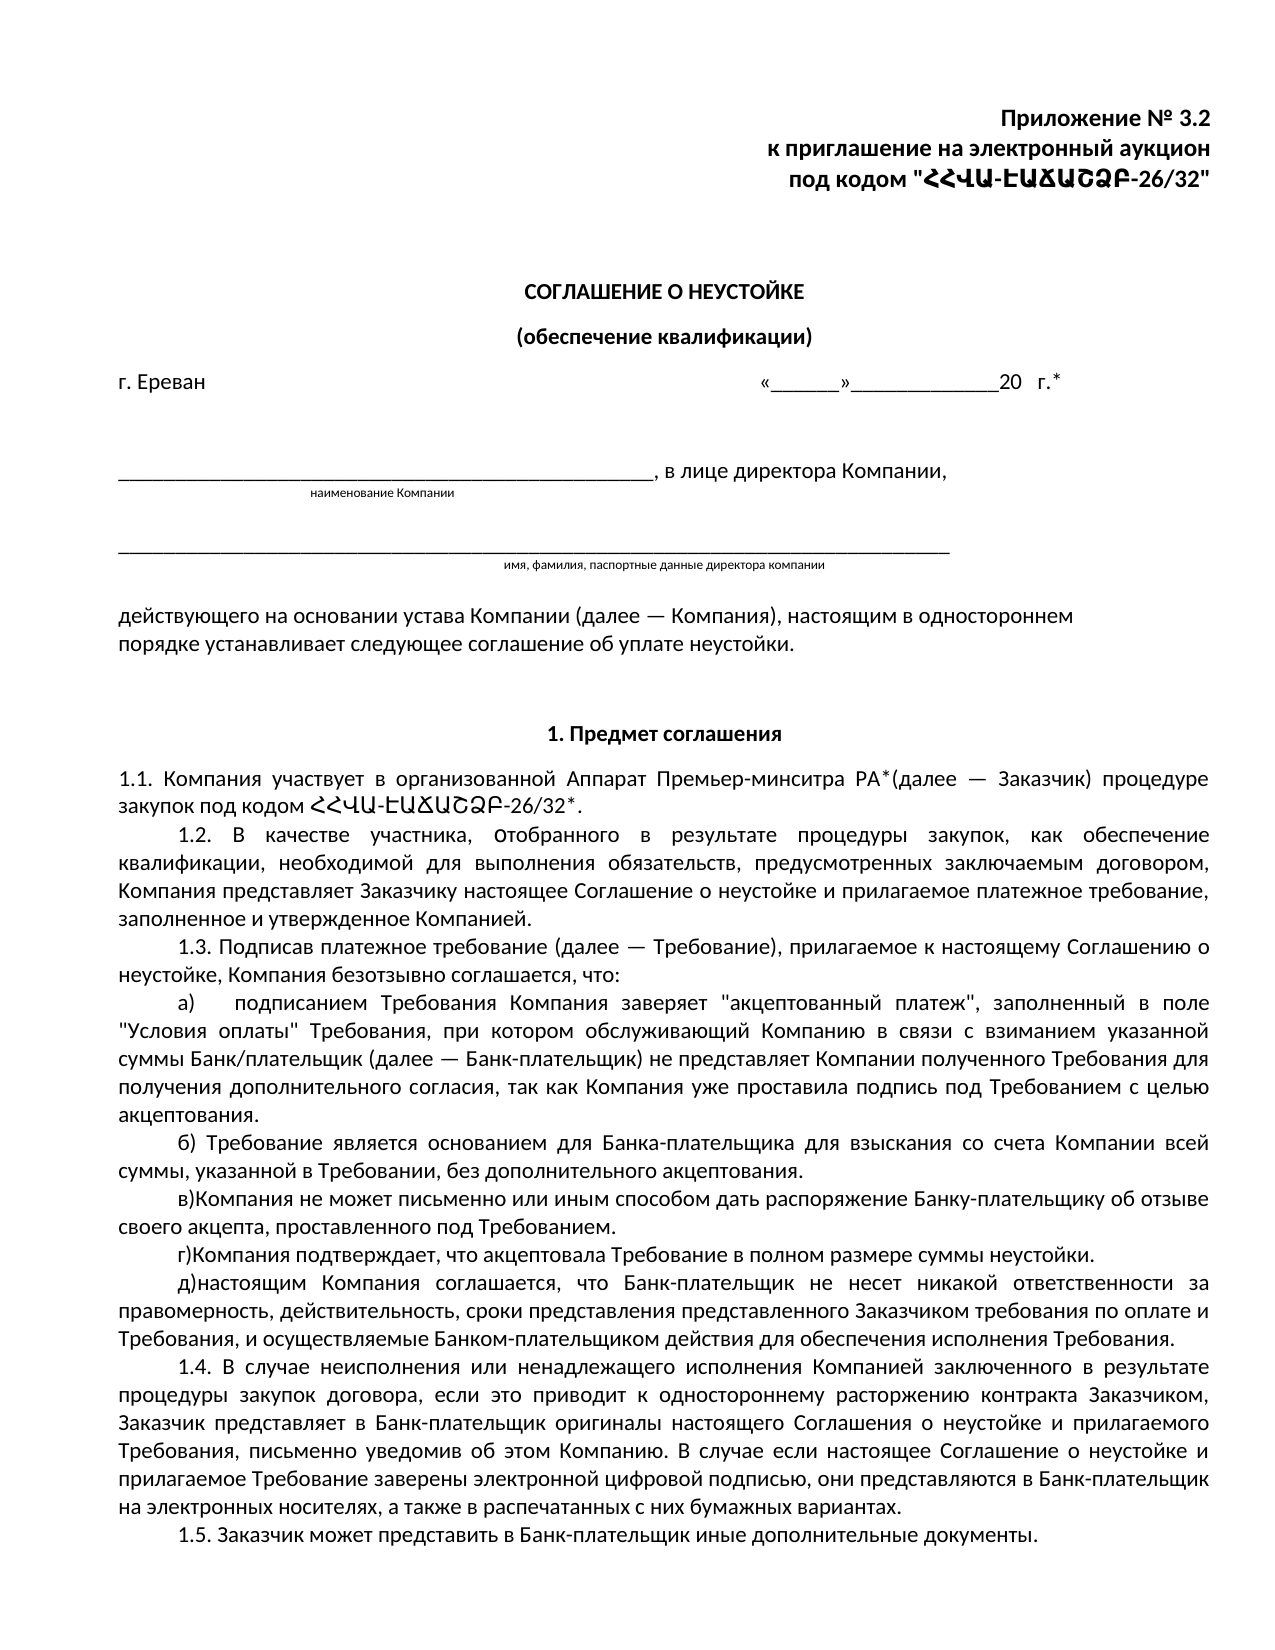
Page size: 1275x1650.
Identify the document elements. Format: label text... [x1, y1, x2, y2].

text под кодом "ՀՀՎԱ-ԷԱՃԱՇՁԲ-26/32" [148, 163, 1211, 193]
text в)Компания не может письменно или иным способом дать распоряжение Банку-плательщику об отзыве своего акцепта, проставленного под Требованием. [118, 1184, 1211, 1240]
text Приложение № 3.2 [118, 102, 1211, 132]
text д)настоящим Компания соглашается, что Банк-плательщик не несет никакой ответственности за правомерность, действительность, сроки представления представленного Заказчиком требования по оплате и Требования, и осуществляемые Банком-плательщиком действия для обеспечения исполнения Требования. [118, 1268, 1211, 1352]
text СОГЛАШЕНИЕ О НЕУСТОЙКЕ [118, 277, 1211, 305]
text наименование Компании [310, 484, 1211, 512]
text порядке устанавливает следующее соглашение об уплате неустойки. [118, 629, 1211, 658]
text а) подписанием Требования Компания заверяет "акцептованный платеж", заполненный в поле "Условия оплаты" Требования, при котором обслуживающий Компанию в связи с взиманием указанной суммы Банк/плательщик (далее — Банк-плательщик) не представляет Компании полученного Требования для получения дополнительного согласия, так как Компания уже проставила подпись под Требованием с целью акцептования. [118, 988, 1211, 1128]
text г)Компания подтверждает, что акцептовала Требование в полном размере суммы неустойки. [118, 1240, 1211, 1268]
text 1.5. Заказчик может представить в Банк-плательщик иные дополнительные документы. [118, 1520, 1211, 1548]
text 1.1. Компания участвует в организованной Аппарат Премьер-минситра РА*(далее — Заказчик) процедуре закупок под кодом ՀՀՎԱ-ԷԱՃԱՇՁԲ-26/32*. [118, 764, 1211, 820]
text 1.4. В случае неисполнения или ненадлежащего исполнения Компанией заключенного в результате процедуры закупок договора, если это приводит к одностороннему расторжению контракта Заказчиком, Заказчик представляет в Банк-плательщик оригиналы настоящего Соглашения о неустойке и прилагаемого Требования, письменно уведомив об этом Компанию. В случае если настоящее Соглашение о неустойке и прилагаемое Требование заверены электронной цифровой подписью, они представляются в Банк-плательщик на электронных носителях, а также в распечатанных с них бумажных вариантах. [118, 1352, 1211, 1520]
text _________________________________________________________________________ [118, 529, 1211, 557]
text 1.2. В качестве участника, օтобранного в результате процедуры закупок, как обеспечение квалификации, необходимой для выполнения обязательств, предусмотренных заключаемым договором, Kомпания представляет Заказчику настоящее Соглашение о неустойке и прилагаемое платежное требование, заполненное и утвержденное Компанией. [118, 820, 1211, 932]
text имя, фамилия, паспортные данные директора компании [118, 557, 1211, 585]
text 1. Предмет соглашения [118, 719, 1211, 747]
text к приглашение на электронный аукцион [148, 132, 1211, 163]
text _______________________________________________, в лице директора Компании, [118, 456, 1211, 484]
table_header «______»_____________20 г.* [605, 367, 1074, 411]
text (обеспечение квалификации) [118, 322, 1211, 350]
text б) Требование является основанием для Банка-плательщика для взыскания со счета Компании всей суммы, указанной в Требовании, без дополнительного акцептования. [118, 1128, 1211, 1184]
table_header г. Ереван [107, 367, 605, 411]
text действующего на основании устава Компании (далее — Компания), настоящим в одностороннем [118, 602, 1211, 629]
text 1.3. Подписав платежное требование (далее — Требование), прилагаемое к настоящему Соглашению о неустойке, Компания безотзывно соглашается, что: [118, 932, 1211, 988]
